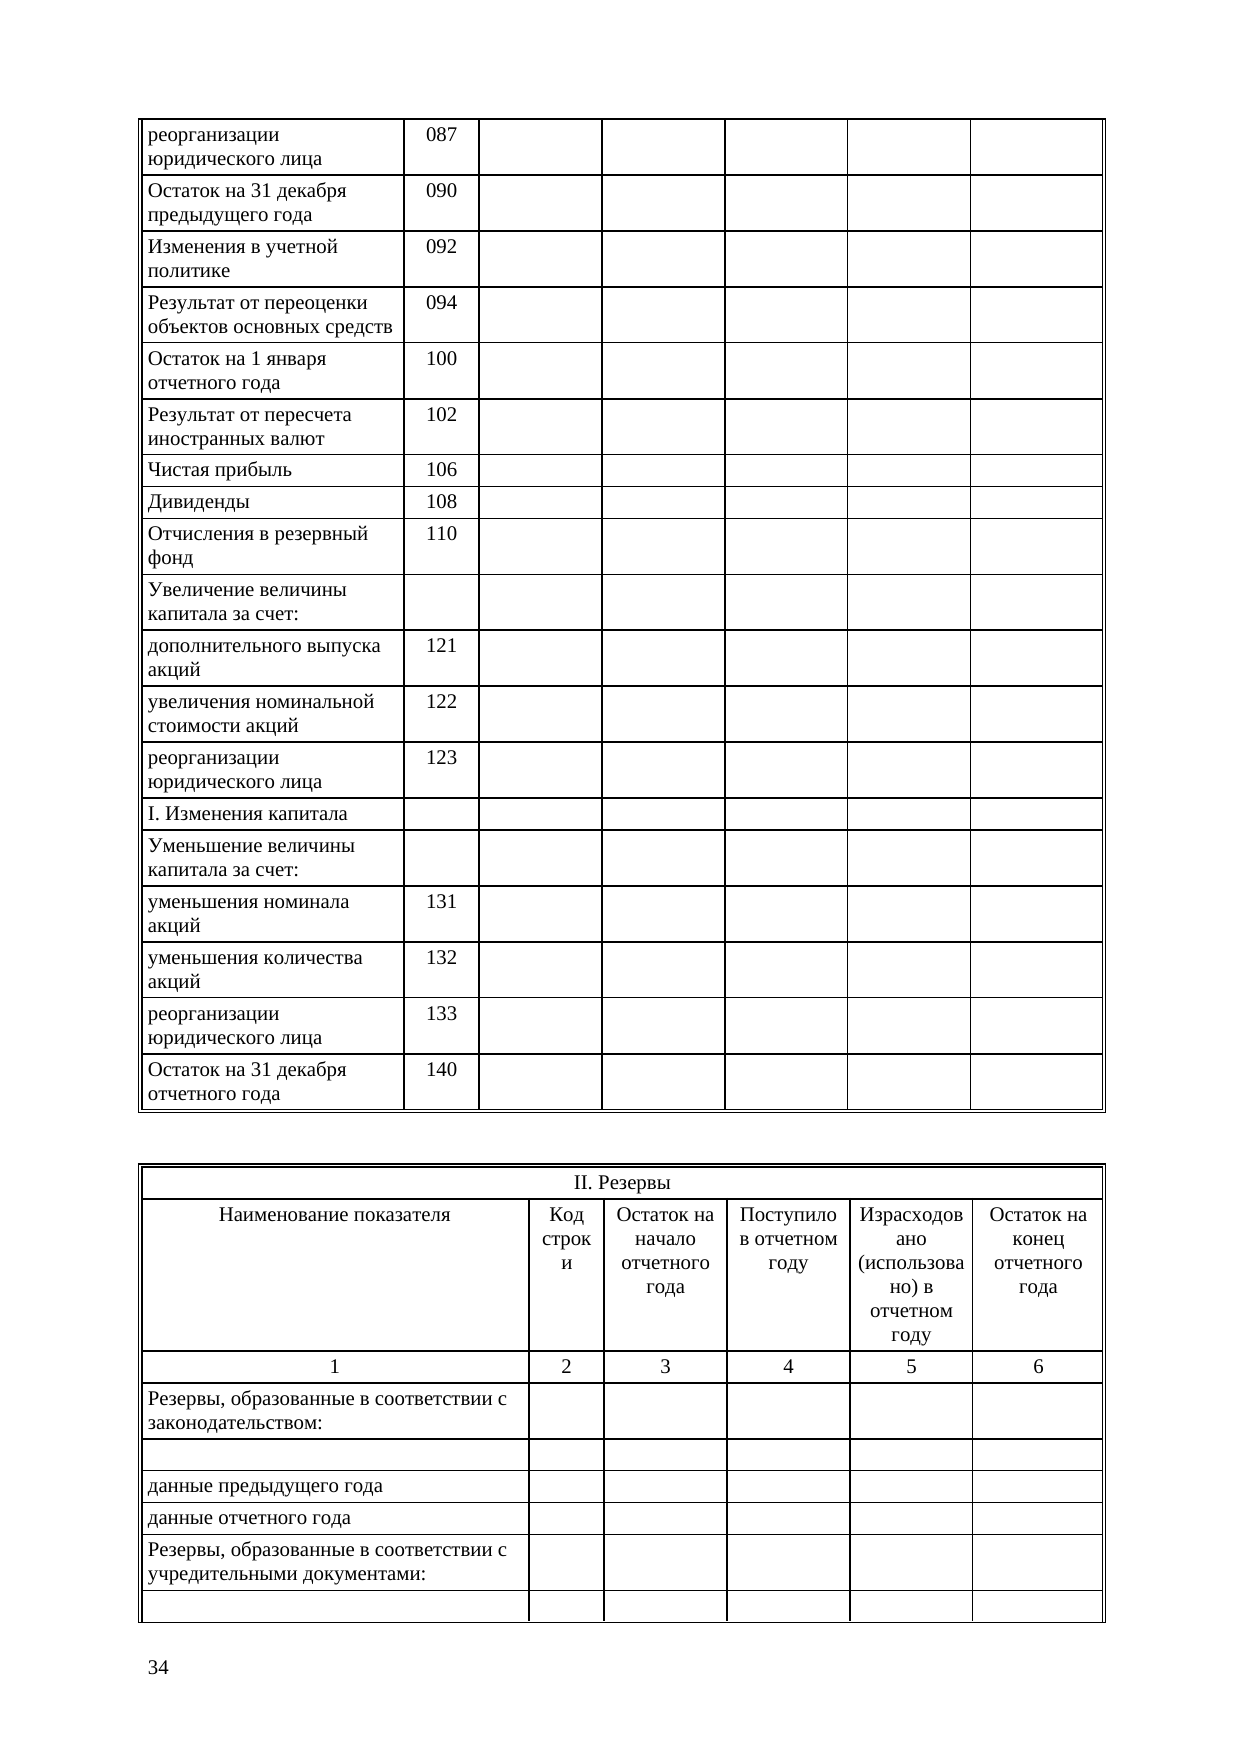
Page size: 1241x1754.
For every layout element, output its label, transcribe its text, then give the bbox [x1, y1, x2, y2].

table_cell [971, 887, 1102, 941]
table_cell [971, 487, 1102, 517]
table_cell [848, 1055, 970, 1109]
table_cell [848, 831, 970, 885]
table_cell [848, 519, 970, 573]
table_cell [851, 1591, 972, 1621]
table_cell [605, 1503, 726, 1533]
table_cell дополнительного выпуска акций [143, 631, 403, 685]
table_cell [143, 1440, 528, 1470]
table_cell [971, 343, 1102, 398]
table_cell [603, 743, 724, 797]
table_cell [480, 288, 601, 342]
table_cell [603, 1055, 724, 1109]
table_cell Израсходовано (использовано) в отчетном году [851, 1200, 972, 1350]
table_cell 5 [851, 1352, 972, 1382]
table_cell 092 [405, 232, 478, 286]
table_cell [605, 1471, 726, 1502]
table_cell [603, 343, 724, 398]
table_cell реорганизации юридического лица [143, 998, 403, 1053]
table_cell [530, 1535, 603, 1589]
table_cell [848, 743, 970, 797]
table_cell [480, 455, 601, 486]
table_cell [530, 1440, 603, 1470]
table_cell [480, 743, 601, 797]
table_cell [973, 1471, 1102, 1502]
table_cell 1 [143, 1352, 528, 1382]
table_cell [603, 831, 724, 885]
table_cell [971, 120, 1102, 174]
table_cell [848, 232, 970, 286]
table_cell 133 [405, 998, 478, 1053]
table_cell [143, 1591, 528, 1621]
table_cell [971, 176, 1102, 230]
table_cell [848, 631, 970, 685]
table_cell Резервы, образованные в соответствии с учредительными документами: [143, 1535, 528, 1589]
table_cell [726, 120, 847, 174]
table_cell Дивиденды [143, 487, 403, 517]
table_cell Остаток на 1 января отчетного года [143, 343, 403, 398]
table_cell Результат от переоценки объектов основных средств [143, 288, 403, 342]
table_cell [726, 519, 847, 573]
table_cell 122 [405, 687, 478, 741]
table_cell [848, 120, 970, 174]
table_cell данные предыдущего года [143, 1471, 528, 1502]
table_cell [973, 1535, 1102, 1589]
table_cell [726, 831, 847, 885]
table_cell [480, 120, 601, 174]
table_cell [848, 487, 970, 517]
table_cell Резервы, образованные в соответствии с законодательством: [143, 1384, 528, 1438]
table_cell 100 [405, 343, 478, 398]
table_cell [726, 998, 847, 1053]
table_cell 131 [405, 887, 478, 941]
table_cell [851, 1440, 972, 1470]
table_cell [728, 1384, 849, 1438]
table_cell [603, 176, 724, 230]
table_cell [726, 887, 847, 941]
table_cell [726, 400, 847, 454]
table_cell [480, 400, 601, 454]
table_cell [971, 631, 1102, 685]
table_cell Поступило в отчетном году [728, 1200, 849, 1350]
table_cell [605, 1384, 726, 1438]
table_cell Увеличение величины капитала за счет: [143, 575, 403, 629]
table_cell [848, 455, 970, 486]
table_cell [480, 831, 601, 885]
table_cell Остаток на начало отчетного года [605, 1200, 726, 1350]
table_header II. Резервы [143, 1168, 1102, 1198]
table_cell [971, 288, 1102, 342]
table_cell [480, 519, 601, 573]
table_cell [605, 1440, 726, 1470]
table_cell Уменьшение величины капитала за счет: [143, 831, 403, 885]
table_cell [971, 943, 1102, 997]
table_cell [726, 631, 847, 685]
table_cell [530, 1503, 603, 1533]
table_cell [971, 575, 1102, 629]
table_cell 087 [405, 120, 478, 174]
table_cell [603, 631, 724, 685]
table_cell 6 [973, 1352, 1102, 1382]
table_cell 123 [405, 743, 478, 797]
table_cell [726, 455, 847, 486]
table_cell 121 [405, 631, 478, 685]
table_cell [605, 1591, 726, 1621]
table_cell [603, 232, 724, 286]
table_cell [603, 288, 724, 342]
table_cell [728, 1535, 849, 1589]
table_cell 140 [405, 1055, 478, 1109]
table_cell [603, 519, 724, 573]
table_cell 106 [405, 455, 478, 486]
table_cell Изменения в учетной политике [143, 232, 403, 286]
table_cell Результат от пересчета иностранных валют [143, 400, 403, 454]
table_cell [603, 120, 724, 174]
table_cell [851, 1384, 972, 1438]
table_cell Чистая прибыль [143, 455, 403, 486]
table_cell [603, 943, 724, 997]
table_cell [971, 519, 1102, 573]
table_cell [480, 687, 601, 741]
table_cell увеличения номинальной стоимости акций [143, 687, 403, 741]
table_cell [848, 343, 970, 398]
table_cell [726, 487, 847, 517]
table_cell [848, 288, 970, 342]
table_cell [971, 232, 1102, 286]
table_cell Остаток на 31 декабря предыдущего года [143, 176, 403, 230]
table_cell [848, 575, 970, 629]
table_cell [971, 455, 1102, 486]
table_cell [848, 799, 970, 829]
table_cell [405, 799, 478, 829]
table_cell [848, 998, 970, 1053]
table_cell [848, 887, 970, 941]
table_cell [728, 1471, 849, 1502]
table_cell 3 [605, 1352, 726, 1382]
table_cell [405, 831, 478, 885]
table_cell уменьшения номинала акций [143, 887, 403, 941]
table_cell [728, 1440, 849, 1470]
table_cell уменьшения количества акций [143, 943, 403, 997]
table_cell 102 [405, 400, 478, 454]
table_cell [848, 943, 970, 997]
table_cell Остаток на конец отчетного года [973, 1200, 1102, 1350]
table_cell [726, 232, 847, 286]
table_cell 4 [728, 1352, 849, 1382]
table_cell [726, 343, 847, 398]
table_cell [603, 799, 724, 829]
table_cell [851, 1535, 972, 1589]
table_cell [480, 887, 601, 941]
table_cell [603, 687, 724, 741]
table_cell [726, 743, 847, 797]
table_cell [603, 887, 724, 941]
table_cell [728, 1503, 849, 1533]
table_cell Остаток на 31 декабря отчетного года [143, 1055, 403, 1109]
table_cell [726, 1055, 847, 1109]
table_cell [480, 799, 601, 829]
table_cell [605, 1535, 726, 1589]
table_cell 2 [530, 1352, 603, 1382]
table_cell [851, 1471, 972, 1502]
table_cell [530, 1471, 603, 1502]
table_cell [480, 232, 601, 286]
table_cell 090 [405, 176, 478, 230]
table_cell [848, 687, 970, 741]
table_cell [726, 575, 847, 629]
table_cell [848, 400, 970, 454]
table_cell [405, 575, 478, 629]
table_cell [530, 1384, 603, 1438]
table_cell 110 [405, 519, 478, 573]
table_cell [480, 1055, 601, 1109]
table_cell [851, 1503, 972, 1533]
table_cell [480, 487, 601, 517]
table_cell данные отчетного года [143, 1503, 528, 1533]
table_cell [973, 1384, 1102, 1438]
table_cell [480, 631, 601, 685]
table_cell [971, 799, 1102, 829]
table_cell Наименование показателя [143, 1200, 528, 1350]
table_cell [603, 400, 724, 454]
table_cell Код строки [530, 1200, 603, 1350]
table_cell [726, 799, 847, 829]
table_cell реорганизации юридического лица [143, 120, 403, 174]
table_cell [971, 743, 1102, 797]
table_cell 094 [405, 288, 478, 342]
table_cell Отчисления в резервный фонд [143, 519, 403, 573]
table_cell [728, 1591, 849, 1621]
table_cell [603, 487, 724, 517]
table_cell [726, 687, 847, 741]
table_cell [603, 575, 724, 629]
table_cell [726, 176, 847, 230]
table_cell [603, 455, 724, 486]
table_cell [971, 1055, 1102, 1109]
table_cell [480, 943, 601, 997]
table_cell [480, 575, 601, 629]
table_cell 108 [405, 487, 478, 517]
table_cell [603, 998, 724, 1053]
table_cell [971, 998, 1102, 1053]
table_cell [973, 1591, 1102, 1621]
table_cell I. Изменения капитала [143, 799, 403, 829]
table_cell [726, 288, 847, 342]
table_cell [971, 831, 1102, 885]
table_cell [480, 998, 601, 1053]
table_cell [971, 400, 1102, 454]
table_cell 132 [405, 943, 478, 997]
table_cell [480, 343, 601, 398]
table_cell [726, 943, 847, 997]
table_cell реорганизации юридического лица [143, 743, 403, 797]
table_cell [973, 1440, 1102, 1470]
table_cell [480, 176, 601, 230]
table_cell [973, 1503, 1102, 1533]
table_cell [848, 176, 970, 230]
table_cell [530, 1591, 603, 1621]
table_cell [971, 687, 1102, 741]
